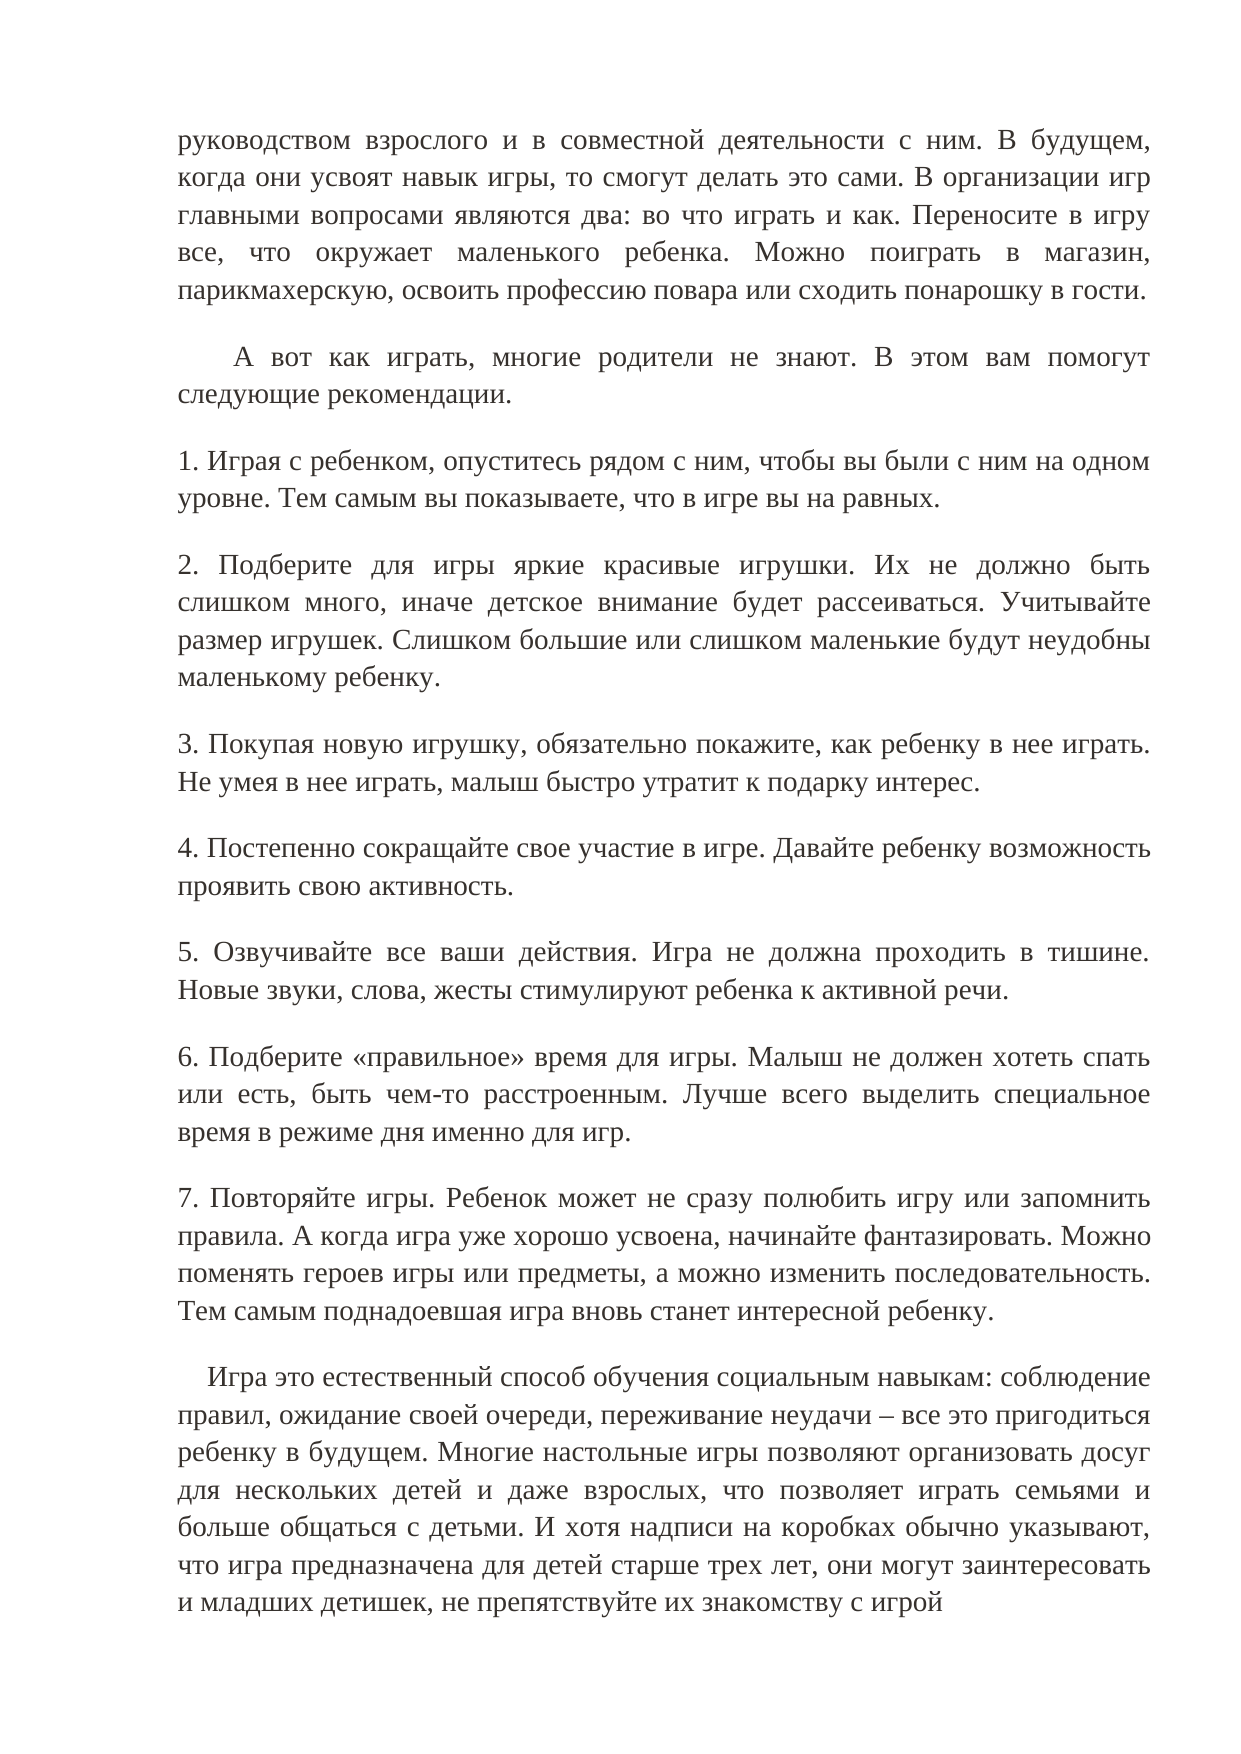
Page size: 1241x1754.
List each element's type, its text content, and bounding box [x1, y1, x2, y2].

text 3. Покупая новую игрушку, обязательно покажите, как ребенку в нее играть. Не умея в нее играть, малыш быстро утратит к подарку интерес. [177, 722, 1152, 797]
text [177, 118, 1152, 306]
text Игра это естественный способ обучения социальным навыкам: соблюдение правил, ожидание своей очереди, переживание неудачи – все это пригодиться ребенку в будущем. Многие настольные игры позволяют организовать досуг для нескольких детей и даже взрослых, что позволяет играть семьями и больше общаться с детьми. И хотя надписи на коробках обычно указывают, что игра предназначена для детей старше трех лет, они могут заинтересовать и младших детишек, не препятствуйте их знакомству с игрой [177, 1356, 1152, 1618]
text 7. Повторяйте игры. Ребенок может не сразу полюбить игру или запомнить правила. А когда игра уже хорошо усвоена, начинайте фантазировать. Можно поменять героев игры или предметы, а можно изменить последовательность. Тем самым поднадоевшая игра вновь станет интересной ребенку. [177, 1176, 1152, 1326]
text 4. Постепенно сокращайте свое участие в игре. Давайте ребенку возможность проявить свою активность. [177, 826, 1152, 901]
text 5. Озвучивайте все ваши действия. Игра не должна проходить в тишине. Новые звуки, слова, жесты стимулируют ребенка к активной речи. [177, 931, 1152, 1006]
text А вот как играть, многие родители не знают. В этом вам помогут следующие рекомендации. [177, 335, 1152, 410]
text 1. Играя с ребенком, опуститесь рядом с ним, чтобы вы были с ним на одном уровне. Тем самым вы показываете, что в игре вы на равных. [177, 439, 1152, 514]
text 6. Подберите «правильное» время для игры. Малыш не должен хотеть спать или есть, быть чем-то расстроенным. Лучше всего выделить специальное время в режиме дня именно для игр. [177, 1035, 1152, 1147]
text 2. Подберите для игры яркие красивые игрушки. Их не должно быть слишком много, иначе детское внимание будет рассеиваться. Учитывайте размер игрушек. Слишком большие или слишком маленькие будут неудобны маленькому ребенку. [177, 543, 1152, 693]
